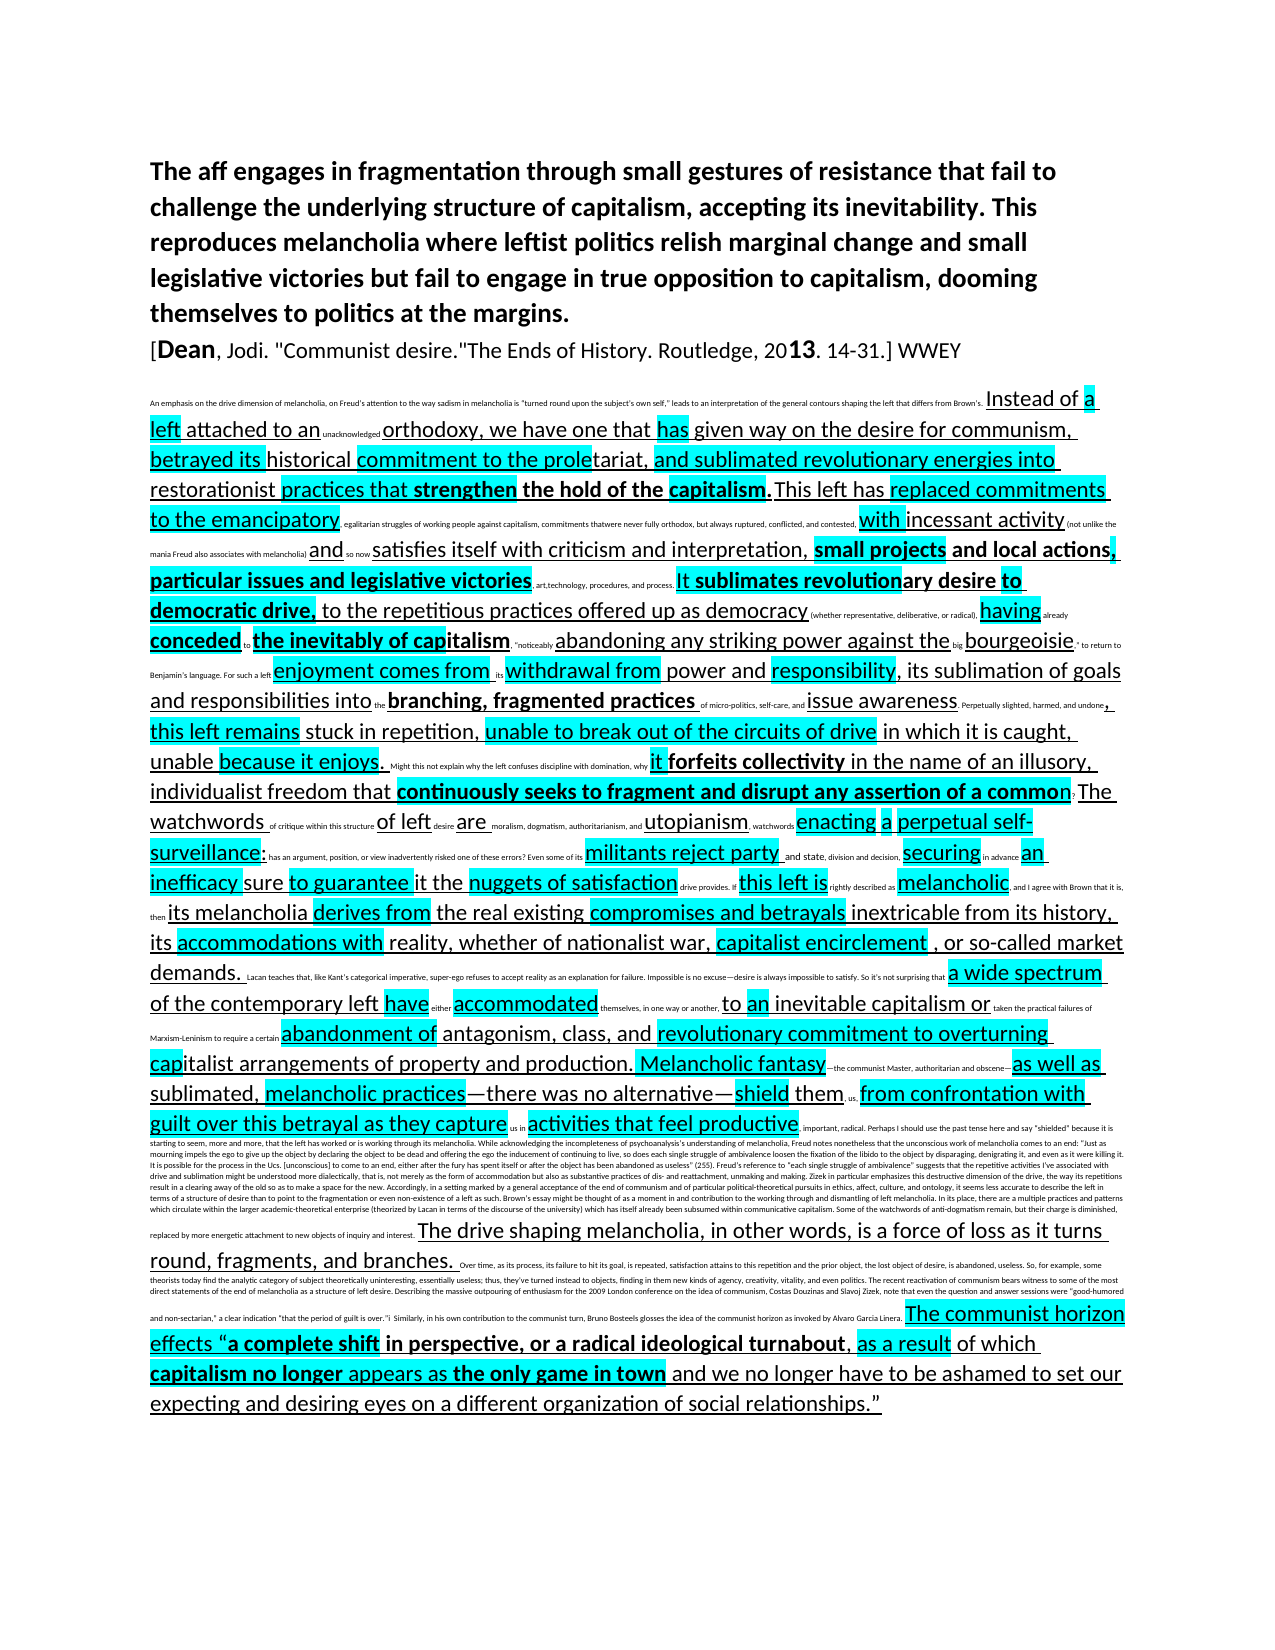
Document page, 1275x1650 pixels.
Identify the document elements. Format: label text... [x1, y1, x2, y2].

subtitle The aff engages in fragmentation through small gestures of resistance that fail to challenge the underlying structure of capitalism, accepting its inevitability. This reproduces melancholia where leftist politics relish marginal change and small legislative victories but fail to engage in true opposition to capitalism, dooming themselves to politics at the margins. [150, 154, 1125, 330]
text An emphasis on the drive dimension of melancholia, on Freud’s attention to the way sadism in melancholia is “turned round upon the subject’s own self,” leads to an interpretation of the general contours shaping the left that differs from Brown’s. Instead of a left attached to an unacknowledged orthodoxy, we have one that has given way on the desire for communism, betrayed its historical commitment to the proletariat, and sublimated revolutionary energies into restorationist practices that strengthen the hold of the capitalism. This left has replaced commitments to the emancipatory, egalitarian struggles of working people against capitalism, commitments thatwere never fully orthodox, but always ruptured, conflicted, and contested, with incessant activity (not unlike the mania Freud also associates with melancholia) and so now satisfies itself with criticism and interpretation, small projects and local actions, particular issues and legislative victories, art,technology, procedures, and process. It sublimates revolutionary desire to democratic drive, to the repetitious practices offered up as democracy (whether representative, deliberative, or radical), having already conceded to the inevitably of capitalism, “noticeably abandoning any striking power against the big bourgeoisie,” to return to Benjamin’s language. For such a left enjoyment comes from its withdrawal from power and responsibility, its sublimation of goals and responsibilities into the branching, fragmented practices of micro-politics, self-care, and issue awareness. Perpetually slighted, harmed, and undone, this left remains stuck in repetition, unable to break out of the circuits of drive in which it is caught, unable because it enjoys. Might this not explain why the left confuses discipline with domination, why it forfeits collectivity in the name of an illusory, individualist freedom that continuously seeks to fragment and disrupt any assertion of a common? The watchwords of critique within this structure of left desire are moralism, dogmatism, authoritarianism, and utopianism, watchwords enacting a perpetual self-surveillance: has an argument, position, or view inadvertently risked one of these errors? Even some of its militants reject party and state, division and decision, securing in advance an inefficacy sure to guarantee it the nuggets of satisfaction drive provides. If this left is rightly described as melancholic, and I agree with Brown that it is, then its melancholia derives from the real existing compromises and betrayals inextricable from its history, its accommodations with reality, whether of nationalist war, capitalist encirclement , or so-called market demands. Lacan teaches that, like Kant’s categorical imperative, super-ego refuses to accept reality as an explanation for failure. Impossible is no excuse—desire is always impossible to satisfy. So it’s not surprising that a wide spectrum of the contemporary left have either accommodated themselves, in one way or another, to an inevitable capitalism or taken the practical failures of Marxism-Leninism to require a certain abandonment of antagonism, class, and revolutionary commitment to overturning capitalist arrangements of property and production. Melancholic fantasy—the communist Master, authoritarian and obscene—as well as sublimated, melancholic practices—there was no alternative—shield them, us, from confrontation with guilt over this betrayal as they capture us in activities that feel productive, important, radical. Perhaps I should use the past tense here and say “shielded” because it is starting to seem, more and more, that the left has worked or is working through its melancholia. While acknowledging the incompleteness of psychoanalysis’s understanding of melancholia, Freud notes nonetheless that the unconscious work of melancholia comes to an end: “Just as mourning impels the ego to give up the object by declaring the object to be dead and offering the ego the inducement of continuing to live, so does each single struggle of ambivalence loosen the fixation of the libido to the object by disparaging, denigrating it, and even as it were killing it. It is possible for the process in the Ucs. [unconscious] to come to an end, either after the fury has spent itself or after the object has been abandoned as useless” (255). Freud’s reference to “each single struggle of ambivalence” suggests that the repetitive activities I’ve associated with drive and sublimation might be understood more dialectically, that is, not merely as the form of accommodation but also as substantive practices of dis- and reattachment, unmaking and making. Zizek in particular emphasizes this destructive dimension of the drive, the way its repetitions result in a clearing away of the old so as to make a space for the new. Accordingly, in a setting marked by a general acceptance of the end of communism and of particular political-theoretical pursuits in ethics, affect, culture, and ontology, it seems less accurate to describe the left in terms of a structure of desire than to point to the fragmentation or even non-existence of a left as such. Brown’s essay might be thought of as a moment in and contribution to the working through and dismantling of left melancholia. In its place, there are a multiple practices and patterns which circulate within the larger academic-theoretical enterprise (theorized by Lacan in terms of the discourse of the university) which has itself already been subsumed within communicative capitalism. Some of the watchwords of anti-dogmatism remain, but their charge is diminished, replaced by more energetic attachment to new objects of inquiry and interest. The drive shaping melancholia, in other words, is a force of loss as it turns round, fragments, and branches. Over time, as its process, its failure to hit its goal, is repeated, satisfaction attains to this repetition and the prior object, the lost object of desire, is abandoned, useless. So, for example, some theorists today find the analytic category of subject theoretically uninteresting, essentially useless; thus, they’ve turned instead to objects, finding in them new kinds of agency, creativity, vitality, and even politics. The recent reactivation of communism bears witness to some of the most direct statements of the end of melancholia as a structure of left desire. Describing the massive outpouring of enthusiasm for the 2009 London conference on the idea of communism, Costas Douzinas and Slavoj Zizek, note that even the question and answer sessions were “good-humored and non-sectarian,” a clear indication “that the period of guilt is over.”i Similarly, in his own contribution to the communist turn, Bruno Bosteels glosses the idea of the communist horizon as invoked by Alvaro Garcia Linera. The communist horizon effects “a complete shift in perspective, or a radical ideological turnabout, as a result of which capitalism no longer appears as the only game in town and we no longer have to be ashamed to set our expecting and desiring eyes on a different organization of social relationships.” [150, 384, 1125, 1417]
text [Dean, Jodi. "Communist desire."The Ends of History. Routledge, 2013. 14-31.] WWEY [150, 332, 1125, 365]
